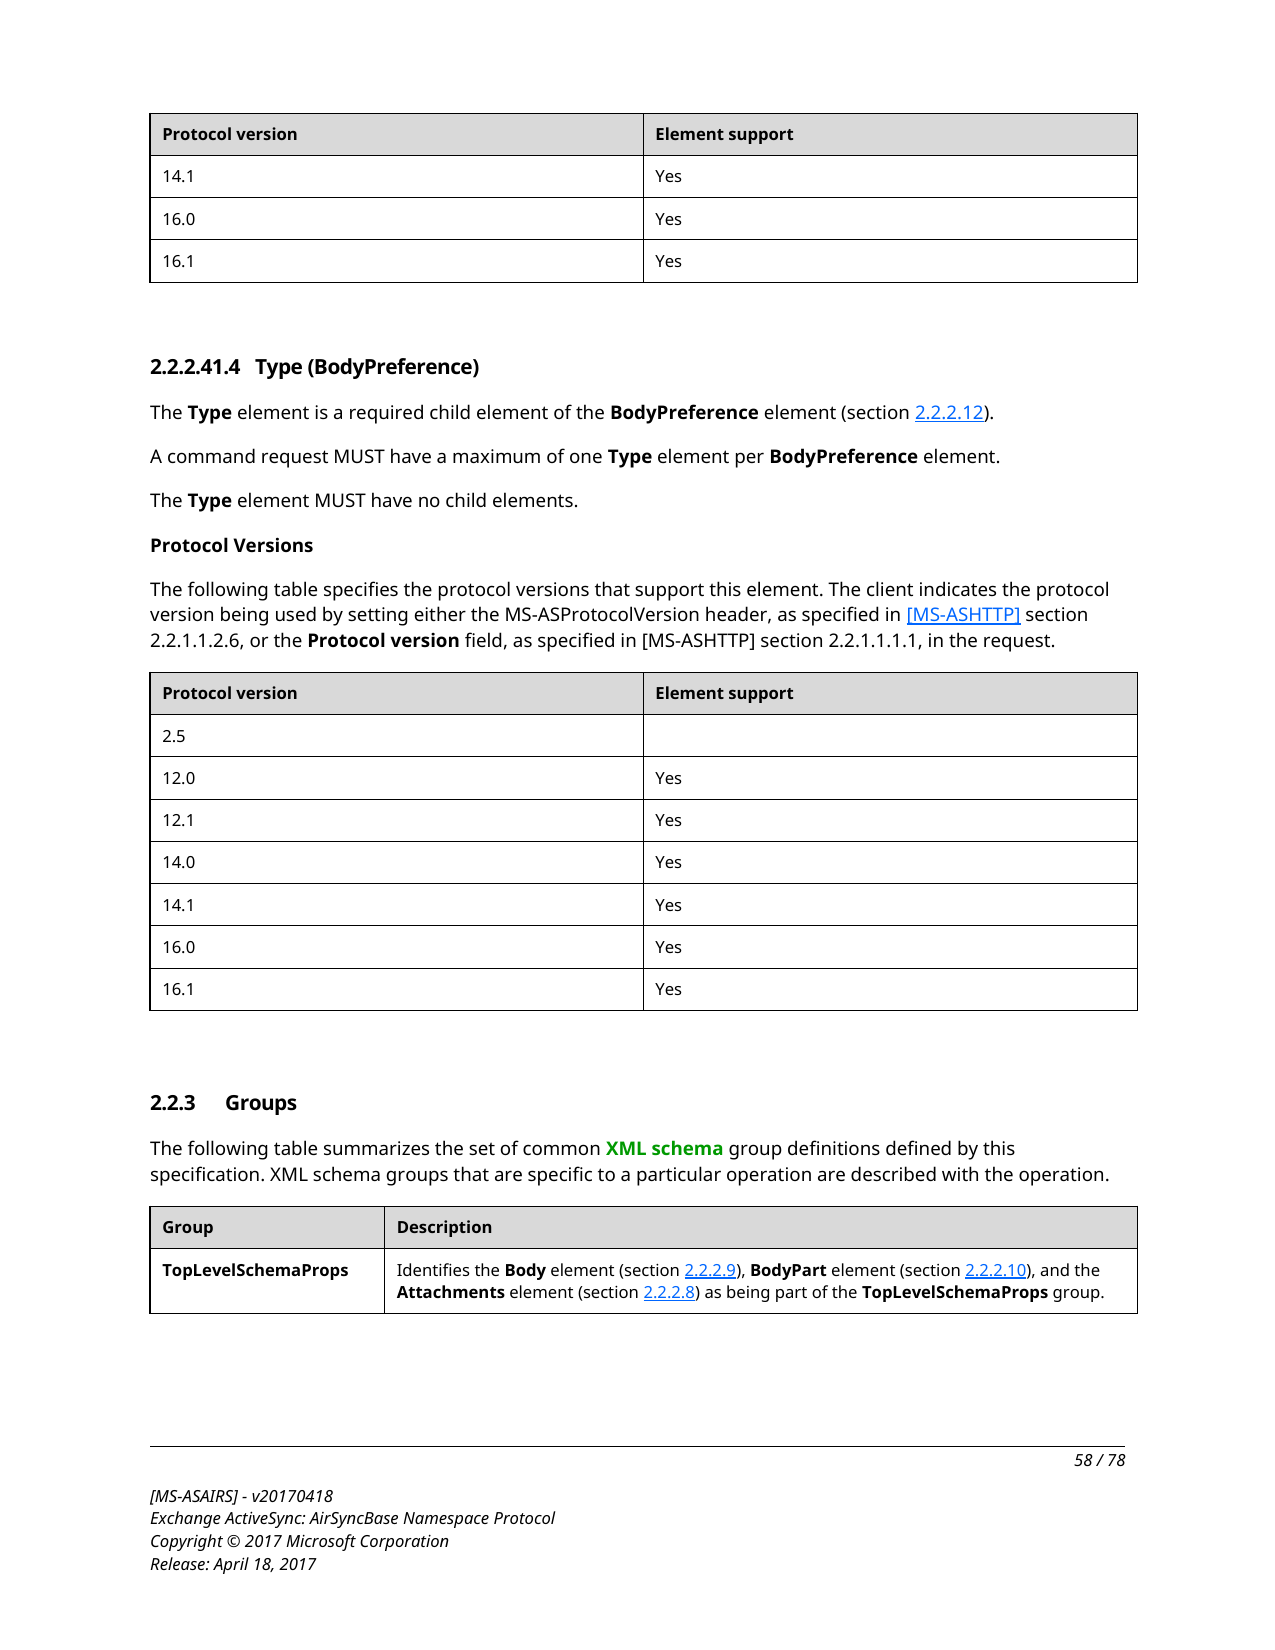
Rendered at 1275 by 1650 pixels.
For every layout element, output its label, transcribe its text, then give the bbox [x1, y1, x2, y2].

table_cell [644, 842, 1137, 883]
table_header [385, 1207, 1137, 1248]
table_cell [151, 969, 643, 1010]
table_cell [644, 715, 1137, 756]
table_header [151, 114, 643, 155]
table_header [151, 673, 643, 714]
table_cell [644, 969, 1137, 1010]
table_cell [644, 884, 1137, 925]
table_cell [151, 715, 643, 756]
subtitle Type (BodyPreference) [150, 352, 1125, 380]
text The Type element MUST have no child elements. [150, 488, 1125, 513]
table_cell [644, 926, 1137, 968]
text Protocol Versions [150, 532, 1125, 557]
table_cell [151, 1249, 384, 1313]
text The following table summarizes the set of common XML schema group definitions defined by this specification. XML schema groups that are specific to a particular operation are described with the operation. [150, 1136, 1125, 1187]
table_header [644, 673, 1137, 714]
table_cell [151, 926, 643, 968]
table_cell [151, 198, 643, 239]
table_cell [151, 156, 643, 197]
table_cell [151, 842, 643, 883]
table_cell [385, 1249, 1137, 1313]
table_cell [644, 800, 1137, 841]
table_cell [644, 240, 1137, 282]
subtitle Groups [150, 1088, 1125, 1117]
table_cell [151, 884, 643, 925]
text The Type element is a required child element of the BodyPreference element (section 2.2.2.12). [150, 399, 1125, 425]
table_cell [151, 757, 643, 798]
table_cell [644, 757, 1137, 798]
text A command request MUST have a maximum of one Type element per BodyPreference element. [150, 443, 1125, 469]
text The following table specifies the protocol versions that support this element. The client indicates the protocol version being used by setting either the MS-ASProtocolVersion header, as specified in [MS-ASHTTP] section 2.2.1.1.2.6, or the Protocol version field, as specified in [MS-ASHTTP] section 2.2.1.1.1.1, in the request. [150, 576, 1125, 653]
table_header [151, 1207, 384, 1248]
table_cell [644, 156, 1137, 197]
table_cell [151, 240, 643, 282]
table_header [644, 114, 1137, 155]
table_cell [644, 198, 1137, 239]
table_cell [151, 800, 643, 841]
